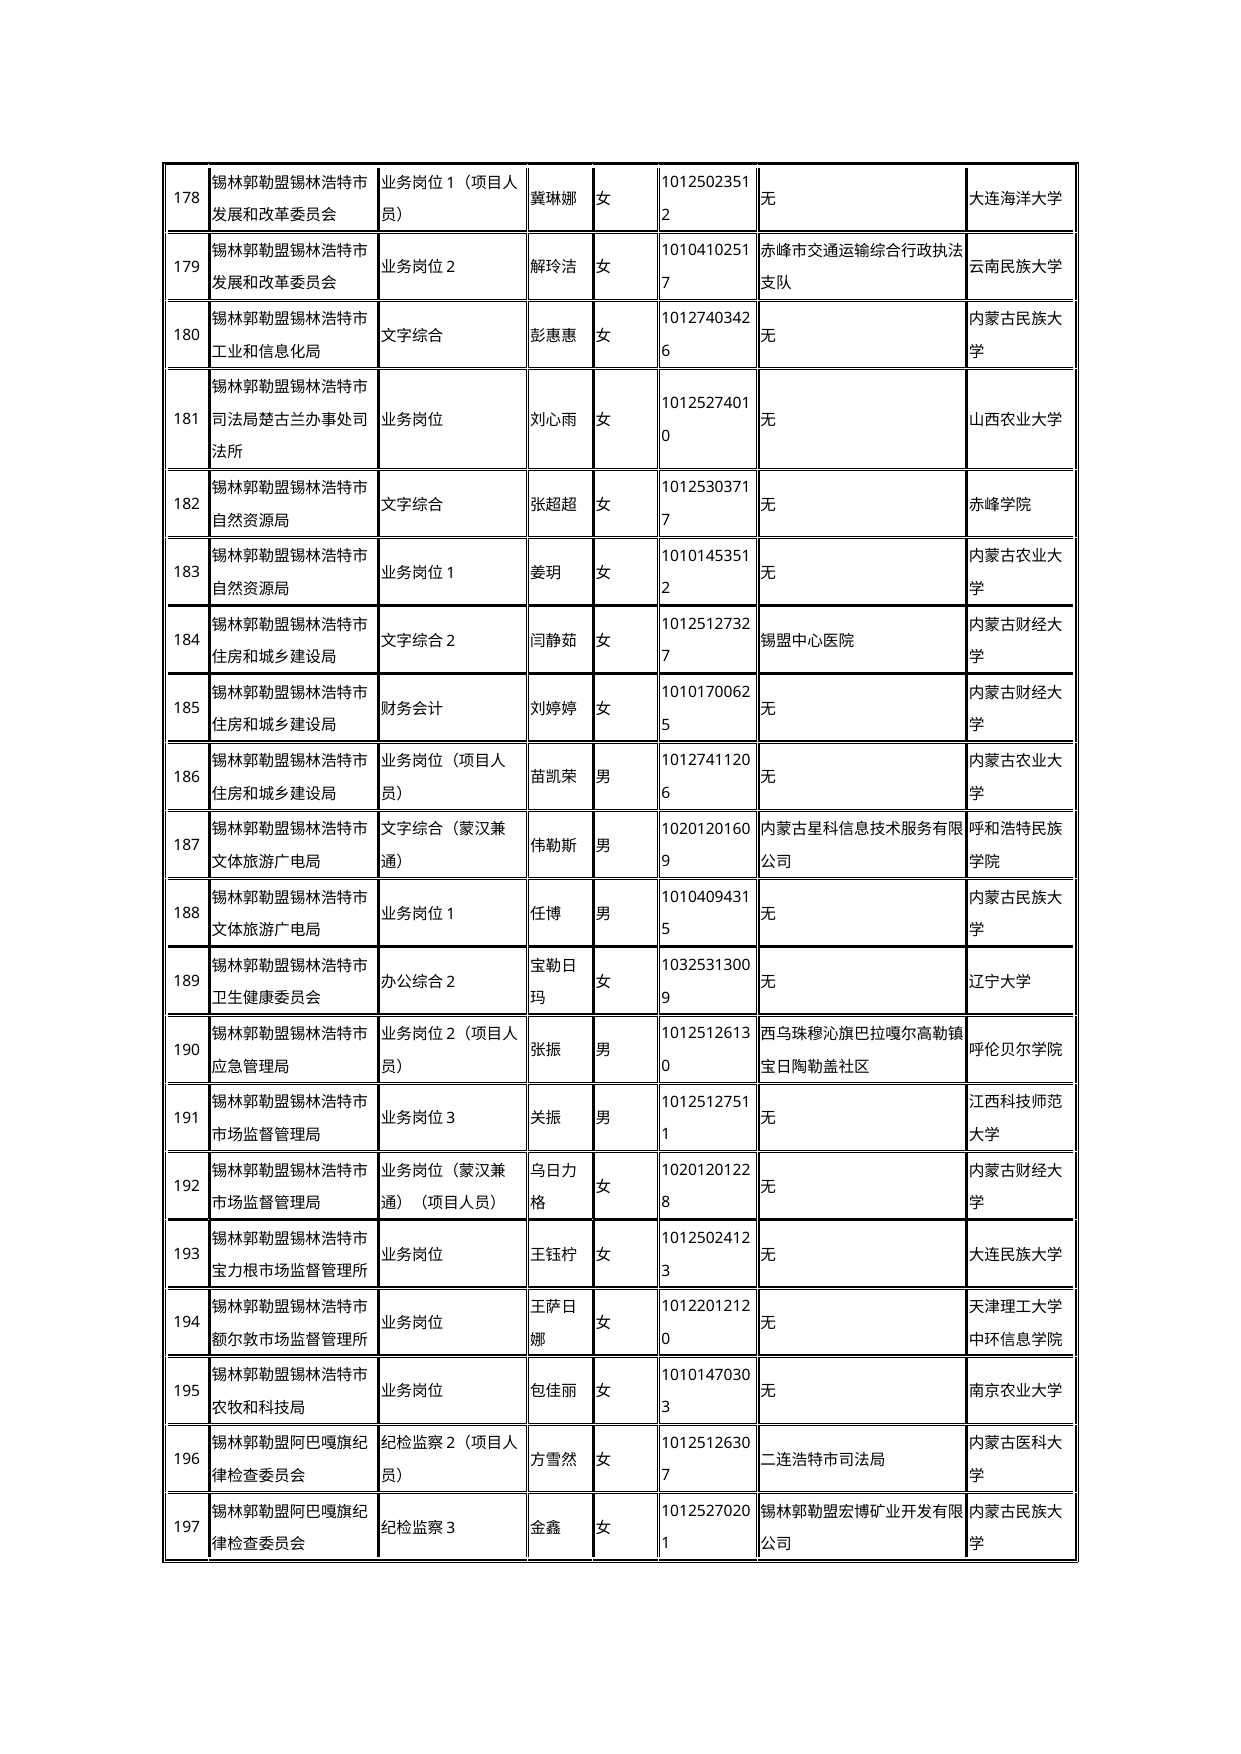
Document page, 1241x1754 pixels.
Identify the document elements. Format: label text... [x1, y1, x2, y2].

table_cell 10101453512 [660, 539, 756, 604]
table_cell 呼伦贝尔学院 [968, 1013, 1076, 1081]
table_cell 10125274010 [660, 370, 756, 467]
table_cell 10125023512 [659, 164, 758, 230]
table_cell 192 [164, 1150, 209, 1218]
table_cell 文字综合（蒙汉兼通） [380, 812, 526, 877]
table_cell 无 [758, 165, 966, 230]
table_cell 10201201609 [660, 812, 756, 877]
table_cell 乌日力格 [529, 1153, 592, 1218]
table_cell 办公综合2 [380, 948, 526, 1013]
table_cell 包佳丽 [529, 1358, 592, 1423]
table_cell 业务岗位 [380, 1358, 526, 1423]
table_cell 182 [166, 468, 208, 536]
table_cell 江西科技师范大学 [968, 1081, 1076, 1150]
table_cell 10125127327 [660, 607, 756, 672]
table_cell 女 [593, 1494, 659, 1559]
table_cell 伟勒斯 [529, 812, 592, 877]
table_cell 无 [760, 880, 965, 945]
table_cell 纪检监察3 [378, 1494, 527, 1559]
table_cell 10104102517 [660, 234, 756, 298]
table_cell 彭惠惠 [529, 302, 592, 367]
table_cell 内蒙古民族大学 [966, 1491, 1077, 1559]
table_cell 189 [166, 945, 208, 1013]
table_cell 金鑫 [528, 1494, 593, 1559]
table_cell 辽宁大学 [968, 945, 1075, 1013]
table_cell 锡林郭勒盟锡林浩特市市场监督管理局 [211, 1085, 377, 1150]
table_cell 锡林郭勒盟宏博矿业开发有限公司 [758, 1494, 966, 1559]
table_cell 无 [760, 539, 965, 604]
table_cell 赤峰学院 [968, 468, 1076, 536]
table_cell 锡林郭勒盟锡林浩特市工业和信息化局 [211, 302, 377, 367]
table_cell 内蒙古农业大学 [966, 536, 1077, 604]
table_cell 业务岗位1（项目人员） [378, 165, 527, 230]
table_cell 大连海洋大学 [966, 165, 1075, 230]
table_cell 10101470303 [660, 1358, 756, 1423]
table_cell 业务岗位（项目人员） [380, 744, 526, 808]
table_cell 张超超 [529, 471, 592, 536]
table_cell 女 [595, 234, 657, 298]
table_cell 锡林郭勒盟锡林浩特市住房和城乡建设局 [211, 744, 377, 808]
table_cell 解玲洁 [529, 234, 592, 298]
table_cell 锡林郭勒盟锡林浩特市住房和城乡建设局 [211, 607, 377, 672]
table_cell 女 [595, 471, 657, 536]
table_cell 188 [164, 877, 209, 945]
table_cell 女 [595, 1153, 657, 1218]
table_cell 方雪然 [529, 1426, 592, 1491]
table_cell 锡林郭勒盟锡林浩特市自然资源局 [211, 471, 377, 536]
table_cell 锡林郭勒盟锡林浩特市发展和改革委员会 [209, 165, 378, 230]
table_cell 锡林郭勒盟锡林浩特市发展和改革委员会 [211, 234, 377, 298]
table_cell 男 [595, 744, 657, 808]
table_cell 业务岗位1 [380, 539, 526, 604]
table_cell 男 [595, 812, 657, 877]
table_cell 赤峰市交通运输综合行政执法支队 [760, 234, 965, 298]
table_cell 锡林郭勒盟锡林浩特市文体旅游广电局 [211, 880, 377, 945]
table_cell 业务岗位1 [380, 880, 526, 945]
table_cell 男 [595, 1017, 657, 1081]
table_cell 196 [164, 1423, 209, 1491]
table_cell 锡林郭勒盟锡林浩特市应急管理局 [211, 1017, 377, 1081]
table_cell 10127411206 [660, 744, 756, 808]
table_cell 10127403426 [660, 302, 756, 367]
table_cell 财务会计 [380, 675, 526, 740]
table_cell 187 [166, 809, 208, 877]
table_cell 女 [595, 607, 657, 672]
table_cell 女 [595, 1221, 657, 1286]
table_cell 无 [760, 1358, 965, 1423]
table_cell 锡林郭勒盟阿巴嘎旗纪律检查委员会 [211, 1426, 377, 1491]
table_cell 10101700625 [660, 675, 756, 740]
table_cell 女 [595, 370, 657, 467]
table_cell 云南民族大学 [968, 230, 1076, 298]
table_cell 锡盟中心医院 [760, 607, 965, 672]
table_cell 任博 [529, 880, 592, 945]
table_cell 刘婷婷 [529, 675, 592, 740]
table_cell 文字综合2 [380, 607, 526, 672]
table_cell 二连浩特市司法局 [760, 1426, 965, 1491]
table_cell 姜玥 [529, 539, 592, 604]
table_cell 191 [166, 1081, 208, 1150]
table_cell 10125270201 [659, 1491, 758, 1559]
table_cell 锡林郭勒盟锡林浩特市住房和城乡建设局 [211, 675, 377, 740]
table_cell 内蒙古民族大学 [968, 299, 1076, 367]
table_cell 女 [595, 539, 657, 604]
table_cell 185 [166, 672, 208, 740]
table_cell 190 [166, 1013, 208, 1081]
table_cell 10201201228 [660, 1153, 756, 1218]
table_cell 业务岗位 [380, 370, 526, 467]
table_cell 女 [593, 165, 659, 230]
table_cell 苗凯荣 [529, 744, 592, 808]
table_cell 男 [595, 1085, 657, 1150]
table_cell 内蒙古财经大学 [968, 672, 1075, 740]
table_cell 内蒙古医科大学 [966, 1423, 1077, 1491]
table_cell 184 [166, 604, 208, 672]
table_cell 内蒙古财经大学 [968, 604, 1075, 672]
table_cell 刘心雨 [529, 370, 592, 467]
table_cell 无 [760, 302, 965, 367]
table_cell 195 [166, 1354, 208, 1423]
table_cell 锡林郭勒盟阿巴嘎旗纪律检查委员会 [209, 1494, 378, 1559]
table_cell 内蒙古财经大学 [966, 1150, 1077, 1218]
table_cell 呼和浩特民族学院 [968, 809, 1076, 877]
table_cell 女 [595, 1358, 657, 1423]
table_cell 文字综合 [380, 302, 526, 367]
table_cell 10125024123 [660, 1221, 756, 1286]
table_cell 业务岗位2（项目人员） [380, 1017, 526, 1081]
table_cell 山西农业大学 [966, 367, 1077, 467]
table_cell 181 [164, 367, 209, 467]
table_cell 无 [760, 471, 965, 536]
table_cell 业务岗位 [380, 1221, 526, 1286]
table_cell 王萨日娜 [529, 1290, 592, 1354]
table_cell 197 [164, 1491, 209, 1559]
table_cell 无 [760, 1290, 965, 1354]
table_cell 10125126130 [660, 1017, 756, 1081]
table_cell 女 [595, 948, 657, 1013]
table_cell 南京农业大学 [968, 1354, 1076, 1423]
table_cell 冀琳娜 [528, 164, 593, 230]
table_cell 10125127511 [660, 1085, 756, 1150]
table_cell 183 [164, 536, 209, 604]
table_cell 业务岗位（蒙汉兼通）（项目人员） [380, 1153, 526, 1218]
table_cell 女 [595, 675, 657, 740]
table_cell 内蒙古民族大学 [966, 877, 1077, 945]
table_cell 10125126307 [660, 1426, 756, 1491]
table_cell 女 [595, 302, 657, 367]
table_cell 锡林郭勒盟锡林浩特市司法局楚古兰办事处司法所 [211, 370, 377, 467]
table_cell 无 [760, 744, 965, 808]
table_cell 业务岗位2 [380, 234, 526, 298]
table_cell 女 [595, 1426, 657, 1491]
table_cell 无 [760, 1153, 965, 1218]
table_cell 关振 [529, 1085, 592, 1150]
table_cell 10104094315 [660, 880, 756, 945]
table_cell 无 [760, 1085, 965, 1150]
table_cell 锡林郭勒盟锡林浩特市宝力根市场监督管理所 [211, 1221, 377, 1286]
table_cell 纪检监察2（项目人员） [380, 1426, 526, 1491]
table_cell 张振 [529, 1017, 592, 1081]
table_cell 194 [166, 1286, 208, 1354]
table_cell 女 [595, 1290, 657, 1354]
table_cell 锡林郭勒盟锡林浩特市文体旅游广电局 [211, 812, 377, 877]
table_cell 无 [760, 675, 965, 740]
table_cell 178 [166, 164, 209, 230]
table_cell 闫静茹 [529, 607, 592, 672]
table_cell 王钰柠 [529, 1221, 592, 1286]
table_cell 业务岗位 [380, 1290, 526, 1354]
table_cell 文字综合 [380, 471, 526, 536]
table_cell 大连民族大学 [968, 1218, 1077, 1286]
table_cell 10122012120 [660, 1290, 756, 1354]
table_cell 186 [166, 740, 208, 808]
table_cell 10125303717 [660, 471, 756, 536]
table_cell 内蒙古星科信息技术服务有限公司 [760, 812, 965, 877]
table_cell 锡林郭勒盟锡林浩特市市场监督管理局 [211, 1153, 377, 1218]
table_cell 锡林郭勒盟锡林浩特市额尔敦市场监督管理所 [211, 1290, 377, 1354]
table_cell 宝勒日玛 [529, 948, 592, 1013]
table_cell 无 [760, 1221, 965, 1286]
table_cell 内蒙古农业大学 [968, 740, 1076, 808]
table_cell 180 [166, 299, 208, 367]
table_cell 锡林郭勒盟锡林浩特市农牧和科技局 [211, 1358, 377, 1423]
table_cell 锡林郭勒盟锡林浩特市自然资源局 [211, 539, 377, 604]
table_cell 锡林郭勒盟锡林浩特市卫生健康委员会 [211, 948, 377, 1013]
table_cell 无 [760, 948, 965, 1013]
table_cell 天津理工大学中环信息学院 [968, 1286, 1076, 1354]
table_cell 179 [166, 230, 208, 298]
table_cell 无 [760, 370, 965, 467]
table_cell 业务岗位3 [380, 1085, 526, 1150]
table_cell 10325313009 [660, 948, 756, 1013]
table_cell 男 [595, 880, 657, 945]
table_cell 西乌珠穆沁旗巴拉嘎尔高勒镇宝日陶勒盖社区 [760, 1017, 965, 1081]
table_cell 193 [164, 1218, 208, 1286]
